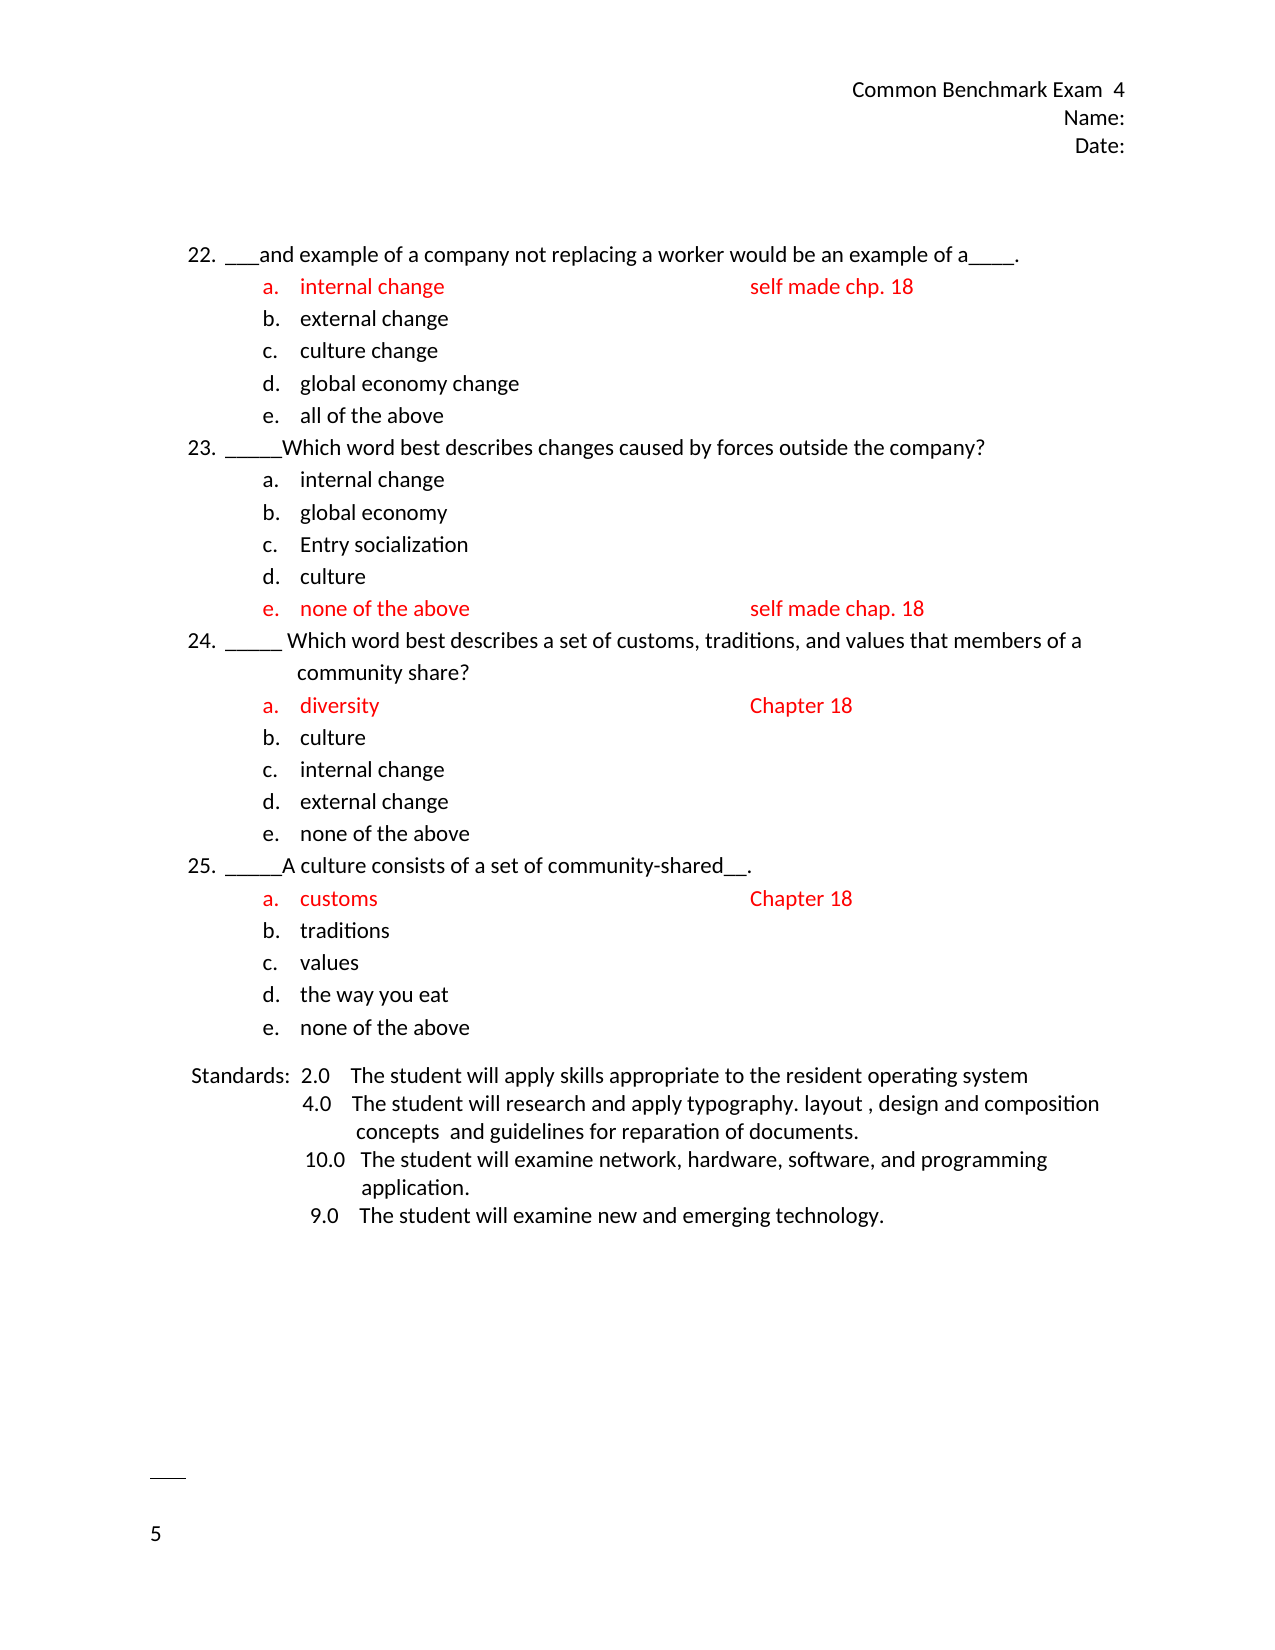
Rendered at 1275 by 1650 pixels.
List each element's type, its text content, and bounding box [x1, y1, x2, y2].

list internal change self made chp. 18 [262, 272, 1125, 300]
list internal change [262, 755, 1125, 783]
text 9.0 The student will examine new and emerging technology. [150, 1202, 1125, 1229]
list _____Which word best describes changes caused by forces outside the company? [187, 433, 1125, 461]
list community share? [225, 658, 1125, 687]
list external change [262, 787, 1125, 815]
list the way you eat [262, 980, 1125, 1008]
list external change [262, 304, 1125, 332]
list global economy change [262, 369, 1125, 397]
list customs Chapter 18 [262, 884, 1125, 912]
list ___and example of a company not replacing a worker would be an example of a____. [187, 240, 1125, 268]
list internal change [262, 465, 1125, 493]
list _____ Which word best describes a set of customs, traditions, and values that members of a [187, 626, 1125, 654]
text application. [150, 1173, 1125, 1202]
list culture change [262, 337, 1125, 365]
list traditions [262, 916, 1125, 944]
list culture [262, 723, 1125, 751]
list global economy [262, 498, 1125, 526]
list diversity Chapter 18 [262, 691, 1125, 719]
text concepts and guidelines for reparation of documents. [150, 1117, 1125, 1146]
list _____A culture consists of a set of community-shared__. [187, 852, 1125, 880]
list Entry socialization [262, 530, 1125, 558]
list values [262, 948, 1125, 976]
list all of the above [262, 401, 1125, 429]
list none of the above [262, 819, 1125, 847]
list none of the above [262, 1013, 1125, 1041]
list culture [262, 562, 1125, 590]
text 4.0 The student will research and apply typography. layout , design and composition [150, 1089, 1125, 1117]
text Standards: 2.0 The student will apply skills appropriate to the resident operating system [150, 1061, 1125, 1089]
list none of the above self made chap. 18 [262, 594, 1125, 622]
text 10.0 The student will examine network, hardware, software, and programming [150, 1146, 1125, 1173]
